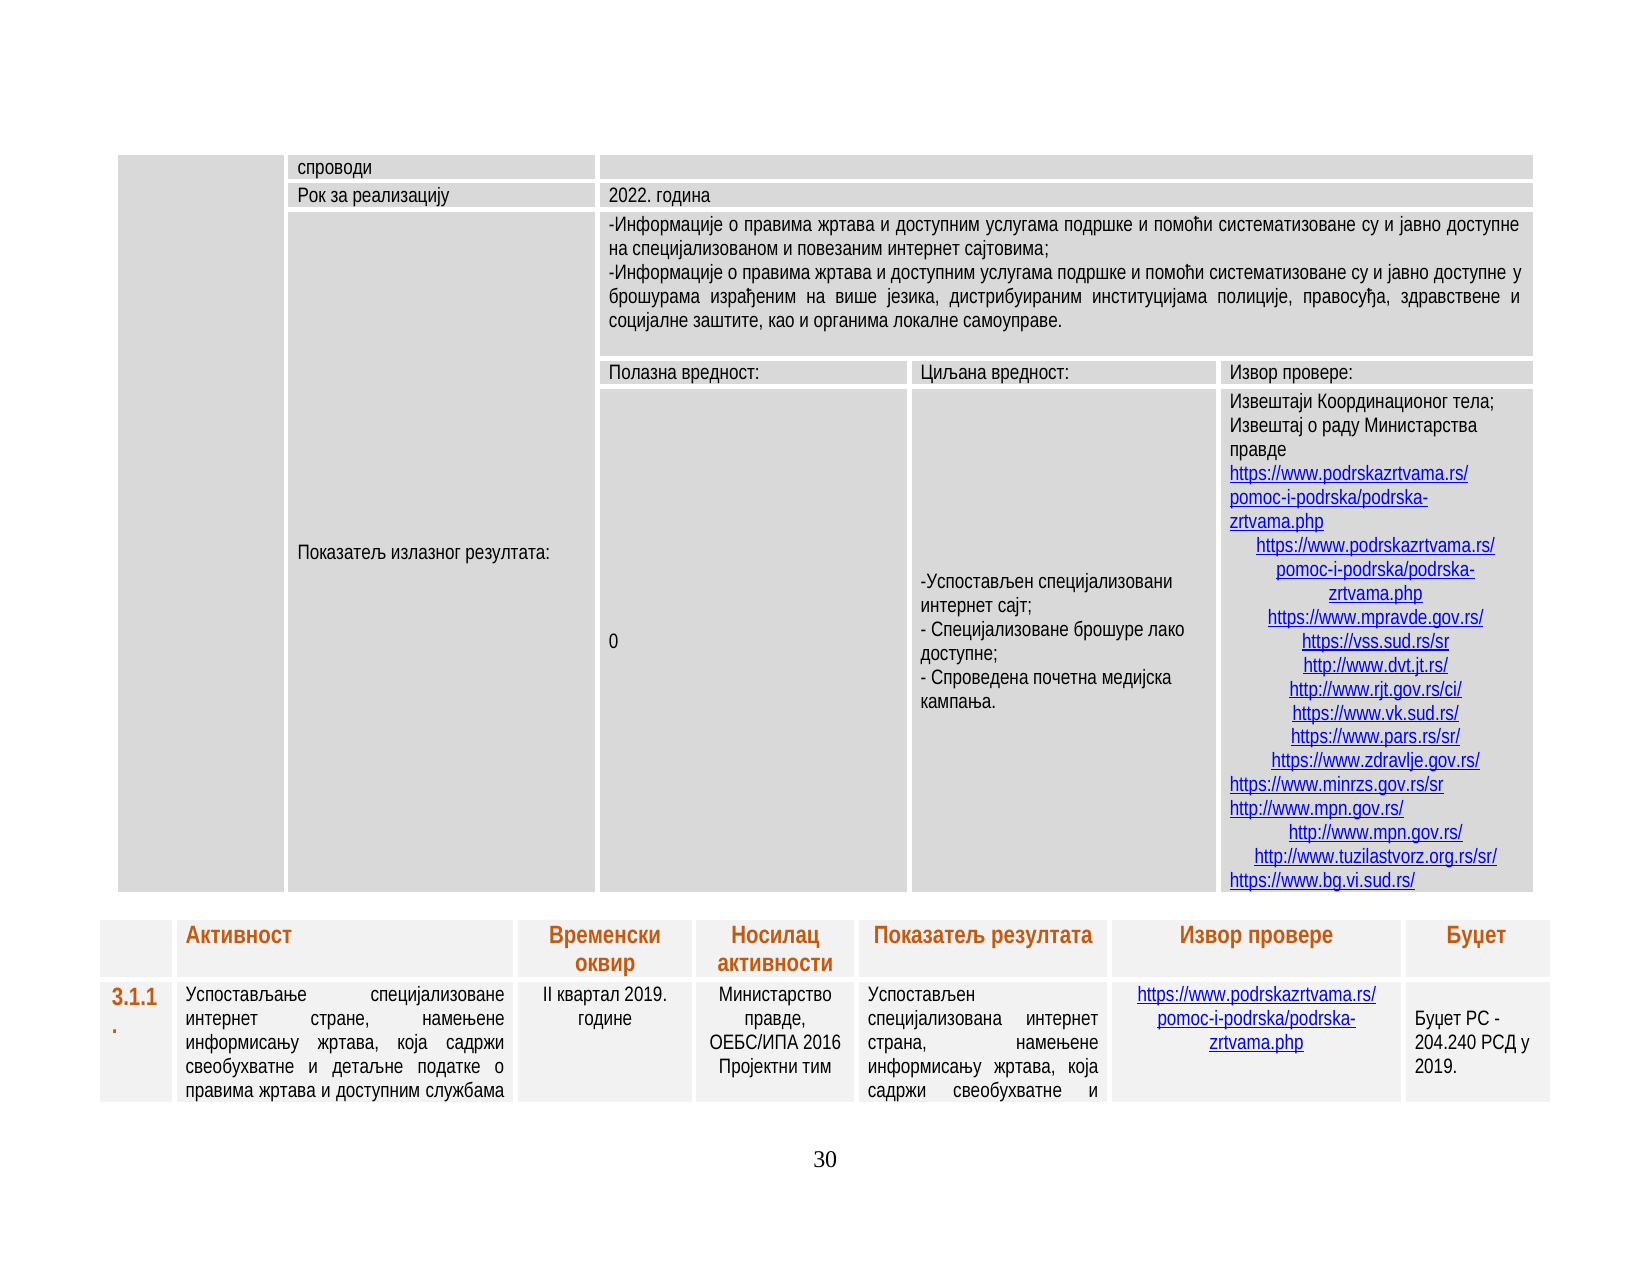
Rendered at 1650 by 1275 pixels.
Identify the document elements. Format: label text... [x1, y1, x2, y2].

table_cell Циљана вредност: [912, 361, 1216, 384]
table_cell 3.1.1. [100, 982, 172, 1102]
table_cell -Информације о правима жртава и доступним услугама подршке и помоћи систематизоване су и јавно доступне на специјализованом и повезаним интернет сајтовима; -Информације о правима жртава и доступним услугама подршке и помоћи систематизоване су и јавно доступне у брошурама израђеним на више језика, дистрибуираним институцијама полиције, правосуђа, здравствене и социјалне заштите, као и органима локалне самоуправе. [600, 212, 1533, 356]
table_cell Извештаји Координационог тела; Извештај о раду Министарства правде https://www.podrskazrtvama.rs/pomoc-i-podrska/podrska-zrtvama.php https://www.podrskazrtvama.rs/pomoc-i-podrska/podrska-zrtvama.php https://www.mpravde.gov.rs/ https://vss.sud.rs/sr http://www.dvt.jt.rs/ http://www.rjt.gov.rs/ci/ https://www.vk.sud.rs/ https://www.pars.rs/sr/ https://www.zdravlje.gov.rs/ https://www.minrzs.gov.rs/sr http://www.mpn.gov.rs/ http://www.mpn.gov.rs/ http://www.tuzilastvorz.org.rs/sr/ https://www.bg.vi.sud.rs/ [1221, 389, 1533, 892]
table_header Показатељ резултата [859, 920, 1107, 977]
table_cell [600, 155, 1533, 179]
table_cell Показатељ излазног резултата: [288, 212, 595, 892]
table_header Буџет [1406, 920, 1550, 977]
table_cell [696, 982, 854, 1102]
table_header Активност [177, 920, 513, 977]
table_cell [177, 982, 513, 1102]
table_cell Рок за реализацију [288, 183, 595, 207]
table_header [100, 920, 172, 977]
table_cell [518, 982, 692, 1102]
table_header Извор провере [1112, 920, 1401, 977]
table_header Носилац активности [696, 920, 854, 977]
table_cell 2022. година [600, 183, 1533, 207]
table_cell Извор провере: [1221, 361, 1533, 384]
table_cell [288, 155, 595, 179]
table_cell -Успостављен специјализовани интернет сајт; - Специјализоване брошуре лако доступне; - Спроведена почетна медијска кампања. [912, 389, 1216, 892]
table_cell 0 [600, 389, 907, 892]
table_cell Полазна вредност: [600, 361, 907, 384]
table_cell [1406, 982, 1550, 1102]
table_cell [1112, 982, 1401, 1102]
table_header Временски оквир [518, 920, 692, 977]
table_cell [859, 982, 1107, 1102]
